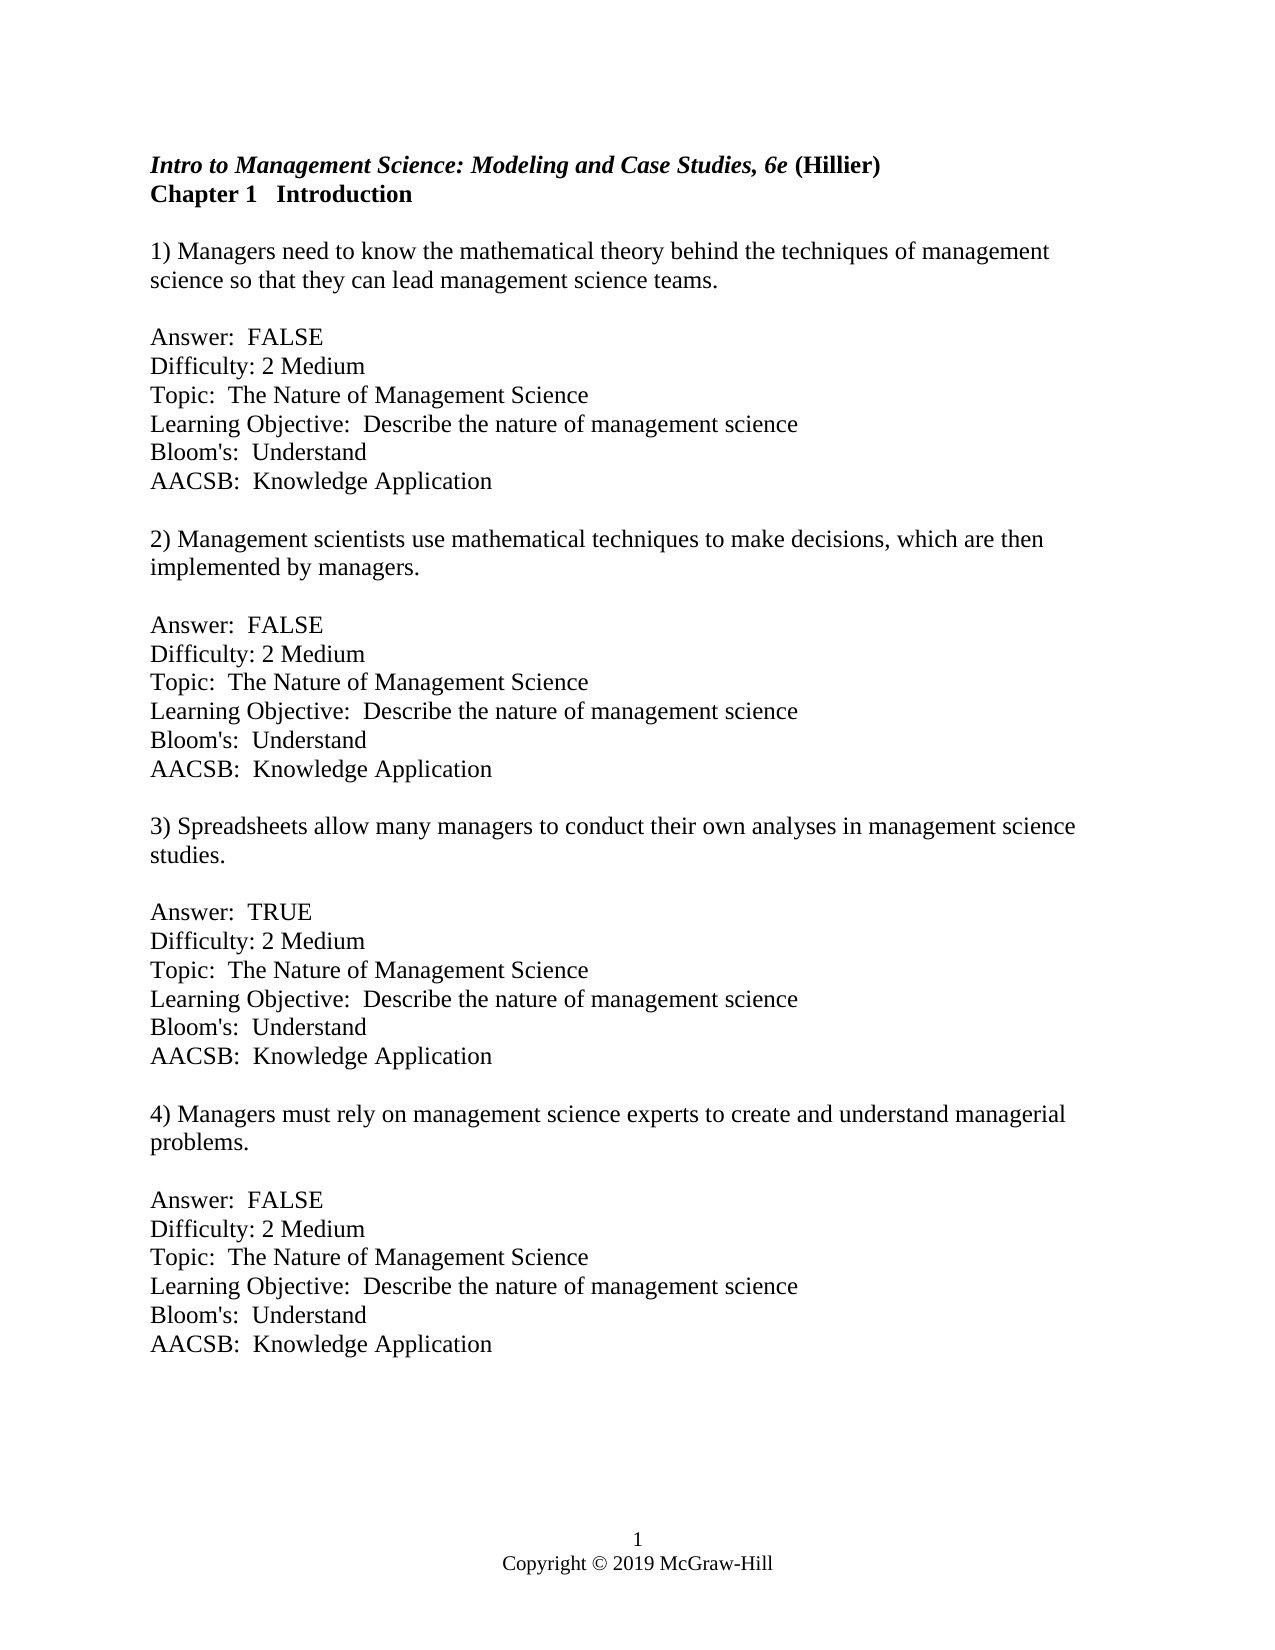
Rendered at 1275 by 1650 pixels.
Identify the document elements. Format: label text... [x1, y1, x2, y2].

text Answer: FALSE [150, 1185, 1125, 1214]
text Bloom's: Understand [150, 1012, 1125, 1041]
text AACSB: Knowledge Application [150, 754, 1125, 782]
text Topic: The Nature of Management Science [150, 955, 1125, 984]
text AACSB: Knowledge Application [150, 1041, 1125, 1070]
text Learning Objective: Describe the nature of management science [150, 409, 1125, 437]
text 3) Spreadsheets allow many managers to conduct their own analyses in management science studies. [150, 811, 1125, 869]
text 1) Managers need to know the mathematical theory behind the techniques of management science so that they can lead management science teams. [150, 236, 1125, 294]
text Chapter 1 Introduction [150, 179, 1125, 207]
text Answer: FALSE [150, 610, 1125, 639]
text Bloom's: Understand [150, 437, 1125, 466]
text Intro to Management Science: Modeling and Case Studies, 6e (Hillier) [150, 150, 1125, 179]
text Difficulty: 2 Medium [150, 1214, 1125, 1242]
text Topic: The Nature of Management Science [150, 380, 1125, 409]
text 4) Managers must rely on management science experts to create and understand managerial problems. [150, 1099, 1125, 1156]
text Learning Objective: Describe the nature of management science [150, 984, 1125, 1012]
text 2) Management scientists use mathematical techniques to make decisions, which are then implemented by managers. [150, 524, 1125, 581]
text AACSB: Knowledge Application [150, 1329, 1125, 1357]
text Difficulty: 2 Medium [150, 639, 1125, 667]
text Learning Objective: Describe the nature of management science [150, 1271, 1125, 1300]
text Bloom's: Understand [150, 1300, 1125, 1329]
text AACSB: Knowledge Application [150, 466, 1125, 495]
text Topic: The Nature of Management Science [150, 667, 1125, 696]
text Learning Objective: Describe the nature of management science [150, 696, 1125, 725]
text Answer: TRUE [150, 897, 1125, 926]
text Answer: FALSE [150, 322, 1125, 351]
text Topic: The Nature of Management Science [150, 1242, 1125, 1271]
text Bloom's: Understand [150, 725, 1125, 754]
text Difficulty: 2 Medium [150, 351, 1125, 380]
text Difficulty: 2 Medium [150, 926, 1125, 955]
